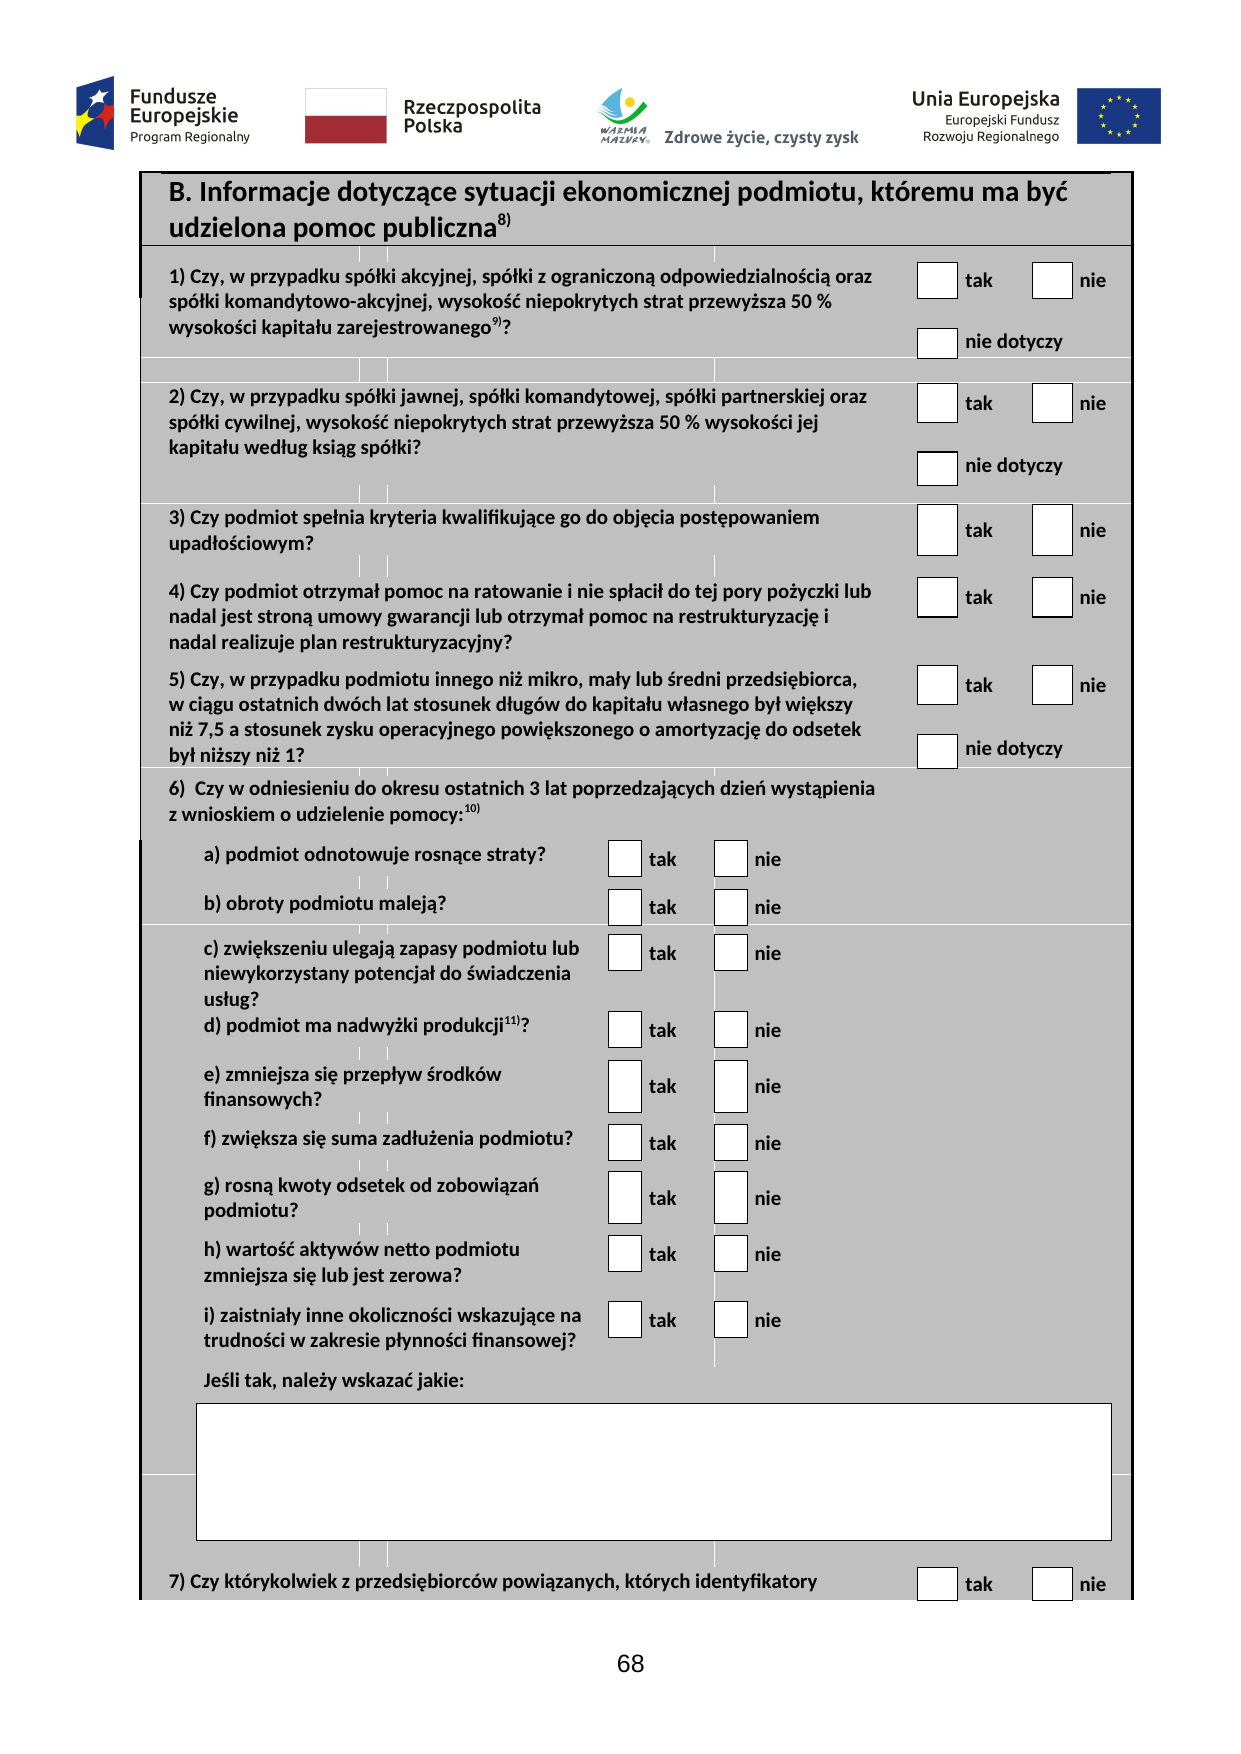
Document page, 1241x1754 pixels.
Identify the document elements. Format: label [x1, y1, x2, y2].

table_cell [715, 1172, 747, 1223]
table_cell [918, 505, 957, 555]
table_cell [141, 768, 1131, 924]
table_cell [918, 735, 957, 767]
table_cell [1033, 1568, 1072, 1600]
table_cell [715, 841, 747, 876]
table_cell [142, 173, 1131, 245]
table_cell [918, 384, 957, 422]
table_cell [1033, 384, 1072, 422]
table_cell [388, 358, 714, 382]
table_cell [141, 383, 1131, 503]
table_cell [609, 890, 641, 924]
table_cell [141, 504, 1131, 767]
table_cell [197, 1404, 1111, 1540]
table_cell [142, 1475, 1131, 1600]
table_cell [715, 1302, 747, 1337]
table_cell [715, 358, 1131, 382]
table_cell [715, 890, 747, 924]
picture [35, 55, 1198, 168]
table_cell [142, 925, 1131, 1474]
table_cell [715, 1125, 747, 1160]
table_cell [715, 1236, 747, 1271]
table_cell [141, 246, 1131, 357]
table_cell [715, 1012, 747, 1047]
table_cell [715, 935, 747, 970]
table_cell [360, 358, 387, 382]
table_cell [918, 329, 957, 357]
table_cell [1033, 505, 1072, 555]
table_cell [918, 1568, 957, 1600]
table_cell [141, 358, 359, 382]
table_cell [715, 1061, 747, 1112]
